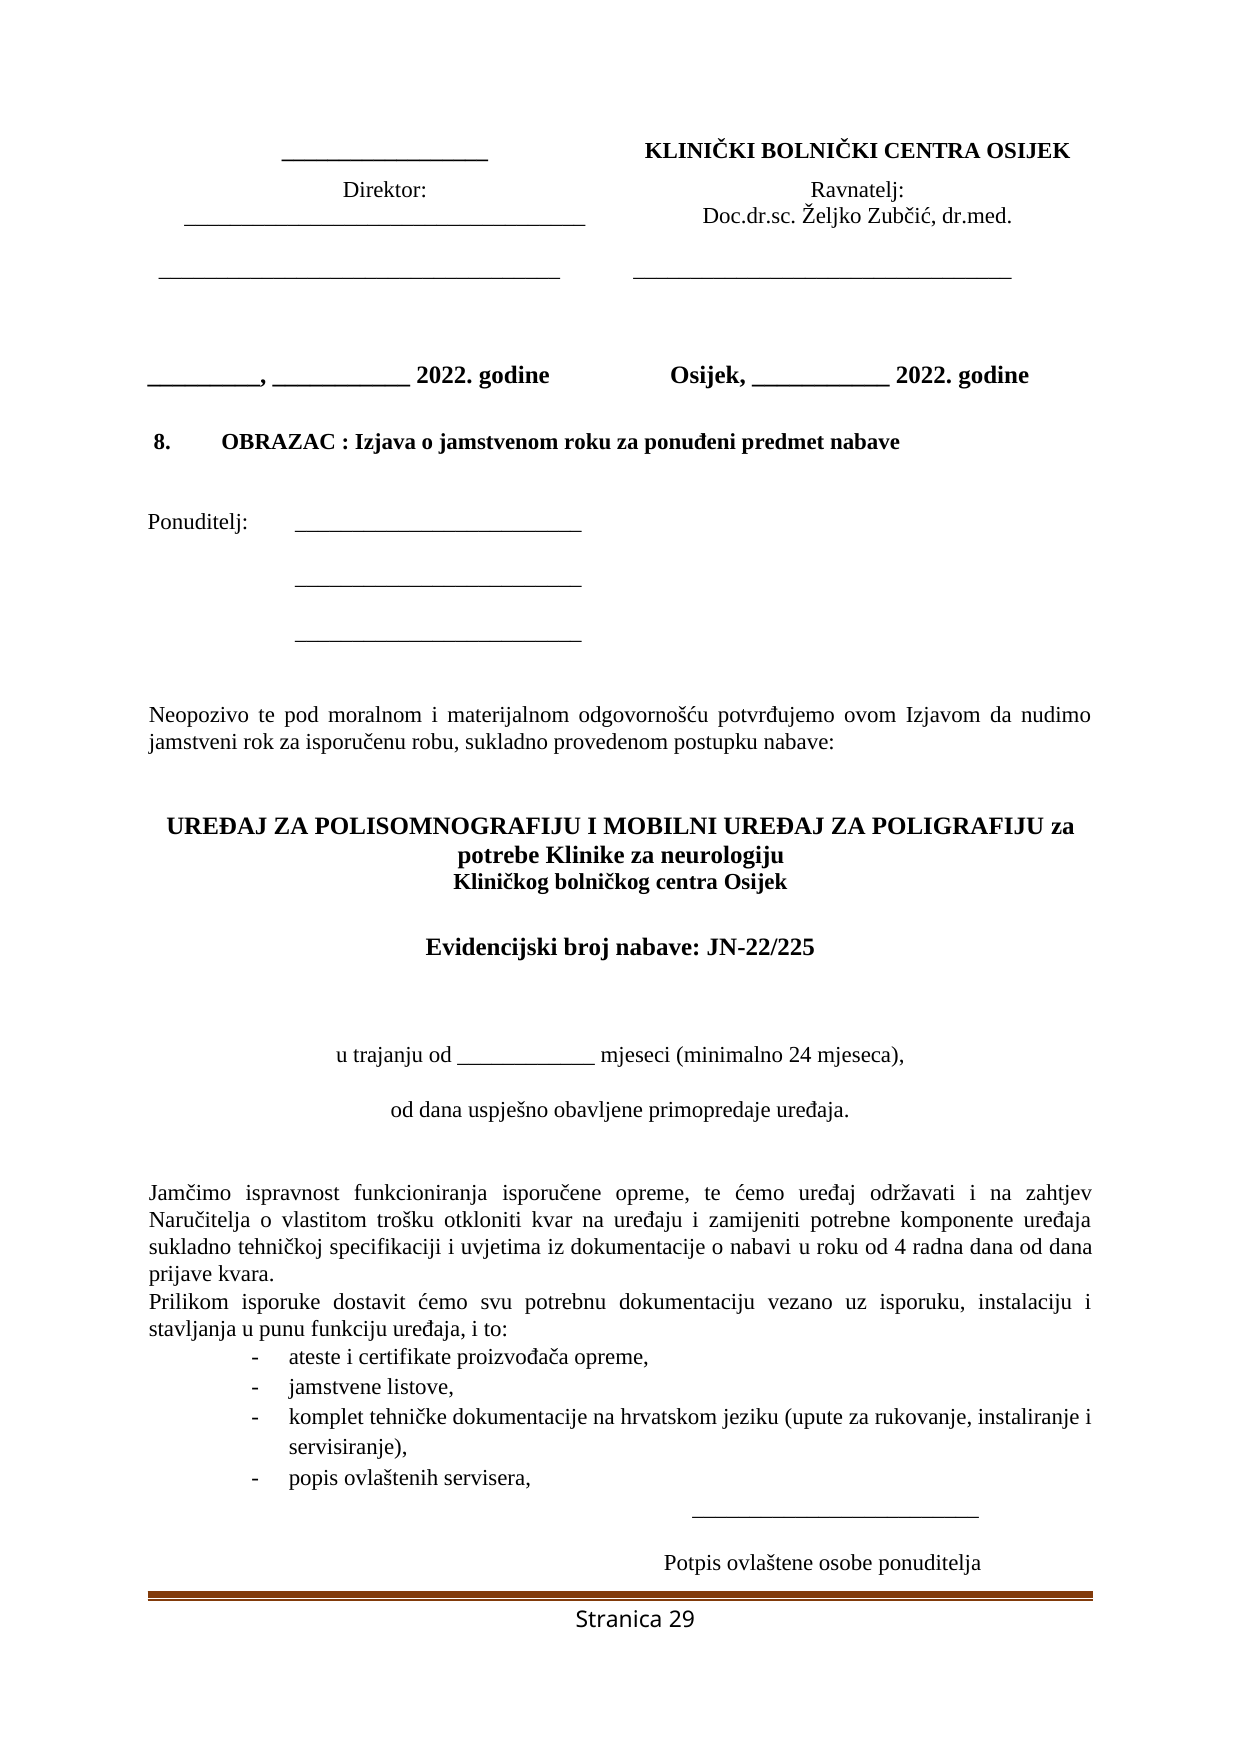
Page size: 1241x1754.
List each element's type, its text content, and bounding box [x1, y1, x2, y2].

table_cell __________________ [148, 137, 622, 176]
text Prilikom isporuke dostavit ćemo svu potrebnu dokumentaciju vezano uz isporuku, instalaciju i stavljanja u punu funkciju uređaja, i to: [147, 1288, 1093, 1342]
list ateste i certifikate proizvođača opreme, [251, 1343, 1093, 1369]
text _________________________ [147, 1494, 1093, 1520]
text _________________________ [147, 618, 1093, 644]
table_cell Direktor: [148, 176, 622, 202]
table_cell ___________________________________ [148, 255, 622, 281]
text _________________________ [147, 563, 1093, 589]
text Neopozivo te pod moralnom i materijalnom odgovornošću potvrđujemo ovom Izjavom da nudimo jamstveni rok za isporučenu robu, sukladno provedenom postupku nabave: [147, 701, 1093, 754]
subtitle 8. OBRAZAC : Izjava o jamstvenom roku za ponuđeni predmet nabave [147, 428, 1092, 454]
table_cell Ravnatelj: [622, 176, 1093, 202]
text UREĐAJ ZA POLISOMNOGRAFIJU I MOBILNI UREĐAJ ZA POLIGRAFIJU za potrebe Klinike za neurologiju [147, 811, 1093, 868]
table_cell ___________________________________ [148, 202, 622, 255]
text Evidencijski broj nabave: JN-22/225 [147, 932, 1093, 961]
table_cell Doc.dr.sc. Željko Zubčić, dr.med. [622, 202, 1093, 255]
text _________, ___________ 2022. godine Osijek, ___________ 2022. godine [147, 360, 1093, 389]
text Potpis ovlaštene osobe ponuditelja [147, 1549, 1093, 1575]
list komplet tehničke dokumentacije na hrvatskom jeziku (upute za rukovanje, instaliranje i servisiranje), [251, 1403, 1093, 1460]
text Kliničkog bolničkog centra Osijek [147, 868, 1093, 895]
list popis ovlaštenih servisera, [251, 1464, 1093, 1490]
text Ponuditelj: _________________________ [147, 508, 1093, 534]
table_cell KLINIČKI BOLNIČKI CENTRA OSIJEK [622, 137, 1093, 176]
table_cell _________________________________ [622, 255, 1093, 281]
text od dana uspješno obavljene primopredaje uređaja. [147, 1096, 1093, 1123]
list jamstvene listove, [251, 1373, 1093, 1399]
text Jamčimo ispravnost funkcioniranja isporučene opreme, te ćemo uređaj održavati i na zahtjev Naručitelja o vlastitom trošku otkloniti kvar na uređaju i zamijeniti potrebne komponente uređaja sukladno tehničkoj specifikaciji i uvjetima iz dokumentacije o nabavi u roku od 4 radna dana od dana prijave kvara. [147, 1179, 1093, 1287]
text u trajanju od ____________ mjeseci (minimalno 24 mjeseca), [147, 1041, 1093, 1068]
